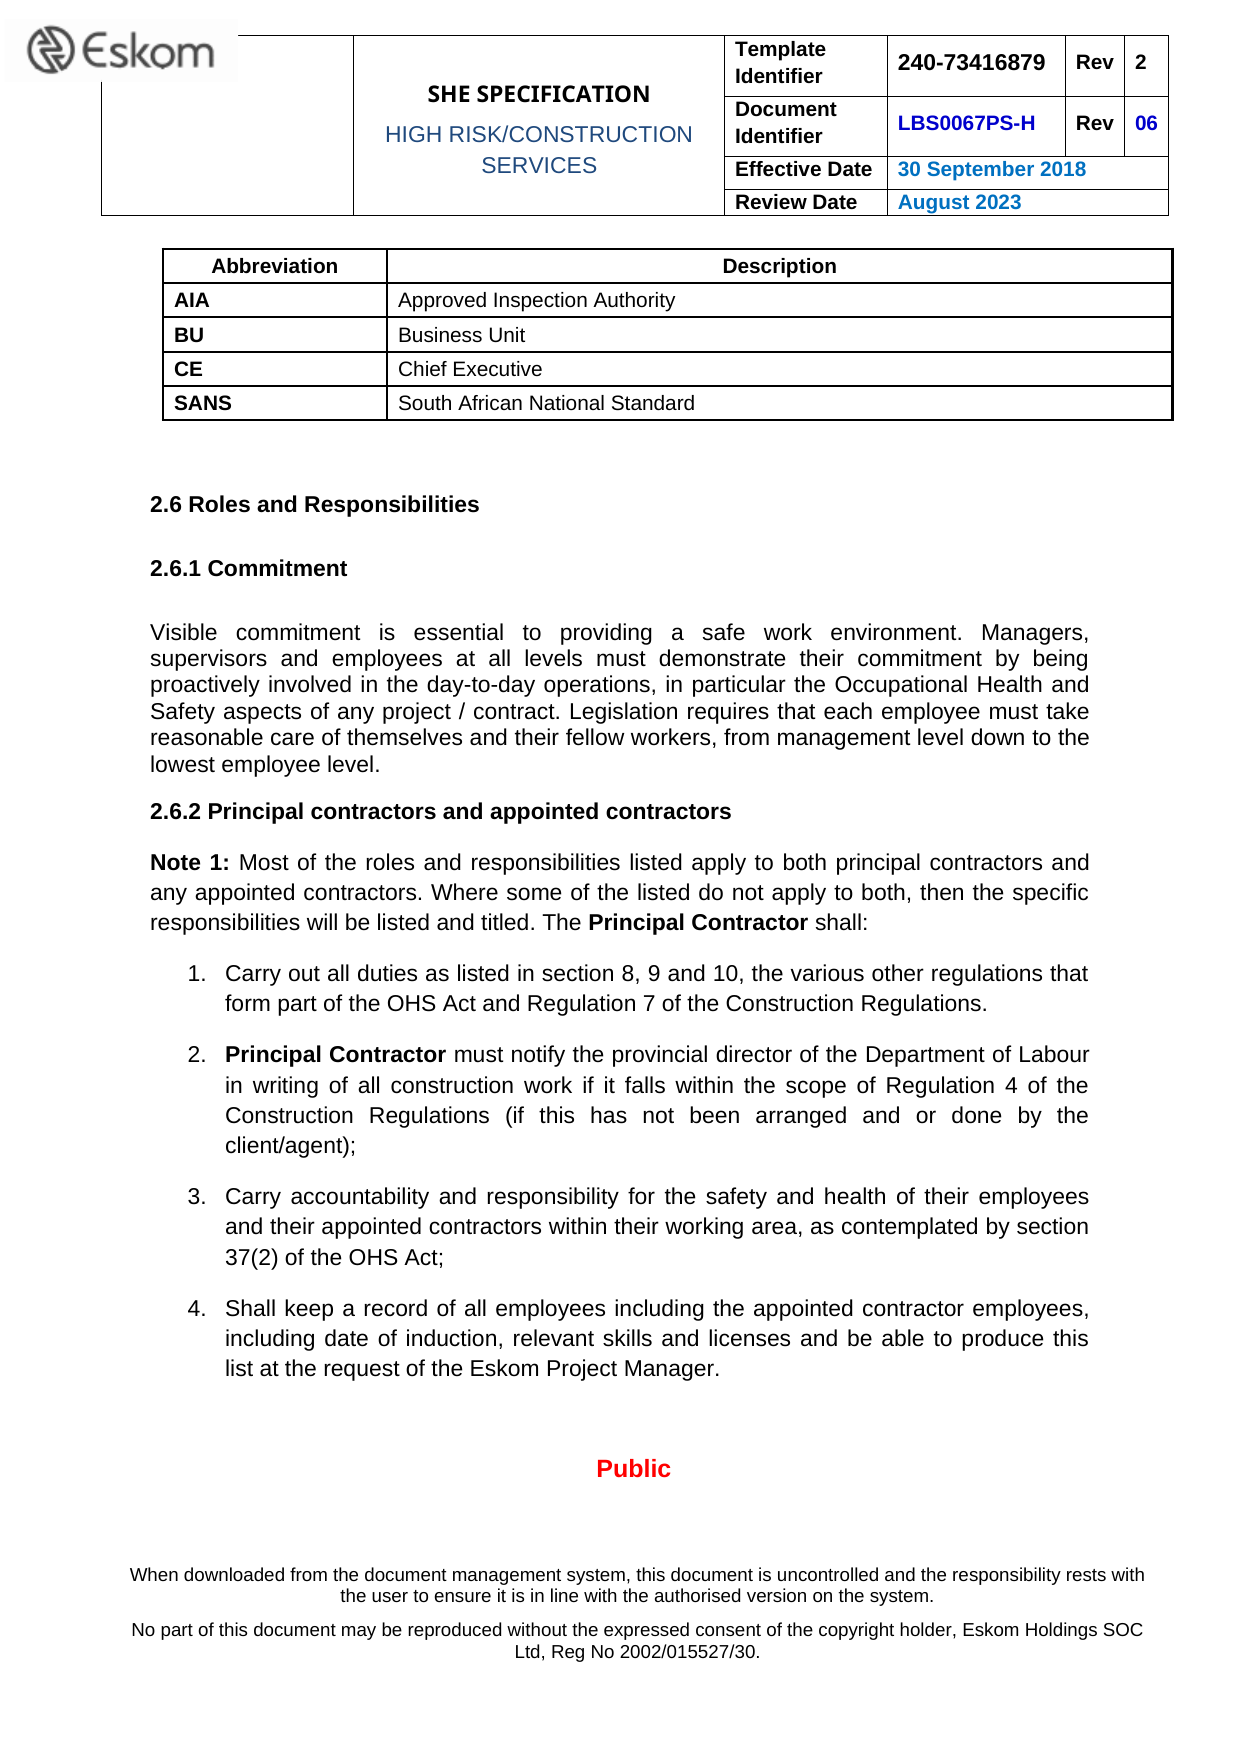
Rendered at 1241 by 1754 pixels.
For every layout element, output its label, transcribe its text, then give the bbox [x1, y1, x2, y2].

table_cell CE [164, 353, 386, 385]
text 2.6.2 Principal contractors and appointed contractors [150, 798, 1090, 824]
table_cell Business Unit [388, 318, 1171, 351]
table_cell BU [164, 318, 386, 351]
list Principal Contractor must notify the provincial director of the Department of Labour in writing of all construction work if it falls within the scope of Regulation 4 of the Construction Regulations (if this has not been arranged and or done by the client/agent); [187, 1041, 1090, 1158]
text Note 1: Most of the roles and responsibilities listed apply to both principal contractors and any appointed contractors. Where some of the listed do not apply to both, then the specific responsibilities will be listed and titled. The Principal Contractor shall: [150, 849, 1090, 936]
table_header Abbreviation [164, 250, 386, 282]
text 2.6 Roles and Responsibilities [150, 491, 1090, 517]
text 2.6.1 Commitment [150, 555, 1090, 581]
table_cell South African National Standard [388, 387, 1171, 419]
table_cell AIA [164, 284, 386, 316]
list Carry accountability and responsibility for the safety and health of their employees and their appointed contractors within their working area, as contemplated by section 37(2) of the OHS Act; [187, 1183, 1090, 1270]
text Visible commitment is essential to providing a safe work environment. Managers, supervisors and employees at all levels must demonstrate their commitment by being proactively involved in the day-to-day operations, in particular the Occupational Health and Safety aspects of any project / contract. Legislation requires that each employee must take reasonable care of themselves and their fellow workers, from management level down to the lowest employee level. [150, 619, 1090, 777]
list Shall keep a record of all employees including the appointed contractor employees, including date of induction, relevant skills and licenses and be able to produce this list at the request of the Eskom Project Manager. [187, 1294, 1090, 1381]
table_cell Chief Executive [388, 353, 1171, 385]
table_cell Approved Inspection Authority [388, 284, 1171, 316]
list Carry out all duties as listed in section 8, 9 and 10, the various other regulations that form part of the OHS Act and Regulation 7 of the Construction Regulations. [187, 960, 1090, 1017]
table_header Description [388, 250, 1171, 282]
table_cell SANS [164, 387, 386, 419]
